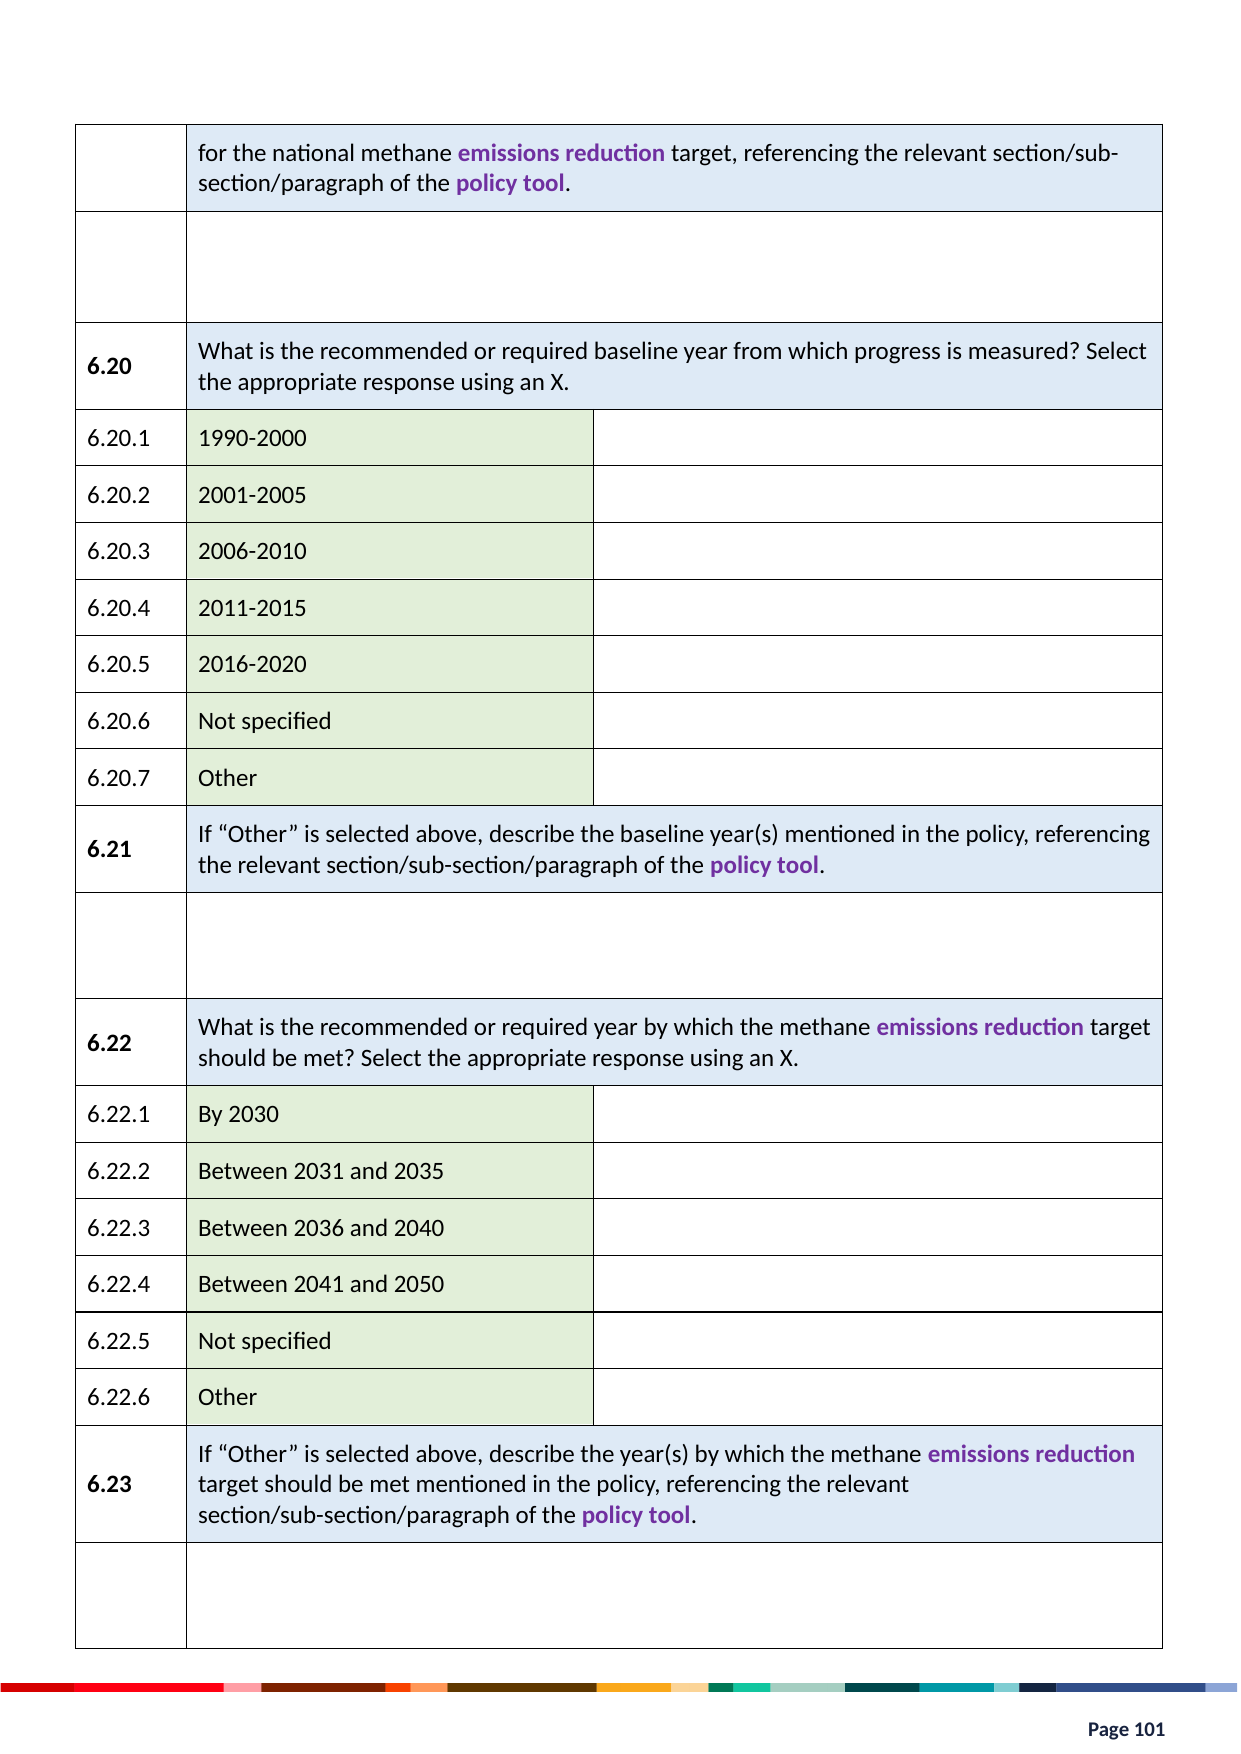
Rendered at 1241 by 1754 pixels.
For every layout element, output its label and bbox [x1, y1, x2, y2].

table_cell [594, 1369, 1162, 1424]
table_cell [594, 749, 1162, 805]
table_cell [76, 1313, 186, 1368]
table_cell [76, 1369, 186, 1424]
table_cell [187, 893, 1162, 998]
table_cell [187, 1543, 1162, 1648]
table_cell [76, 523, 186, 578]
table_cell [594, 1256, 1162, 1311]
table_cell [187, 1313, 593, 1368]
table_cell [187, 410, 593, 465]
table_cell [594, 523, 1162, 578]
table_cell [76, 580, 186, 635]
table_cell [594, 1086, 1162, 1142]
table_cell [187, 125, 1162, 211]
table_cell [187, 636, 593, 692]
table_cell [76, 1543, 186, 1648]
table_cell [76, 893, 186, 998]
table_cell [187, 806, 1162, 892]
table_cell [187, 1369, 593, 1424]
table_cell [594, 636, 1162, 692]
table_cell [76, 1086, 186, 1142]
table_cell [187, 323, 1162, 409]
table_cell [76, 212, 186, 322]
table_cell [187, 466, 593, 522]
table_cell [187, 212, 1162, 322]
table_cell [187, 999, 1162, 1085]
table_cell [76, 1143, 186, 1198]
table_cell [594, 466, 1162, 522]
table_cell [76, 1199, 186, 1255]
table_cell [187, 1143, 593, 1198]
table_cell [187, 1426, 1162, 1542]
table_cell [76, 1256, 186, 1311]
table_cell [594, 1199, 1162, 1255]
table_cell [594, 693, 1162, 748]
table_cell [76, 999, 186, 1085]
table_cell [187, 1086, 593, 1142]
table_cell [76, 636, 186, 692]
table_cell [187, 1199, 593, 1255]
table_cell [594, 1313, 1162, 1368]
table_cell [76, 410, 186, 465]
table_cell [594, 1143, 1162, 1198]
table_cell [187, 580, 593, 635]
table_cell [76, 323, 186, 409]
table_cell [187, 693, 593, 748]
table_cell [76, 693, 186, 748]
picture [0, 1683, 1236, 1692]
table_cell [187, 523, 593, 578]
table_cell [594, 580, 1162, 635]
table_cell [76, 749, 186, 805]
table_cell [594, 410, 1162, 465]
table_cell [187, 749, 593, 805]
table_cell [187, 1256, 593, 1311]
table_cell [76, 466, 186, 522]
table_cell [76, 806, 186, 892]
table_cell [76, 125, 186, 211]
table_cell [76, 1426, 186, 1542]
